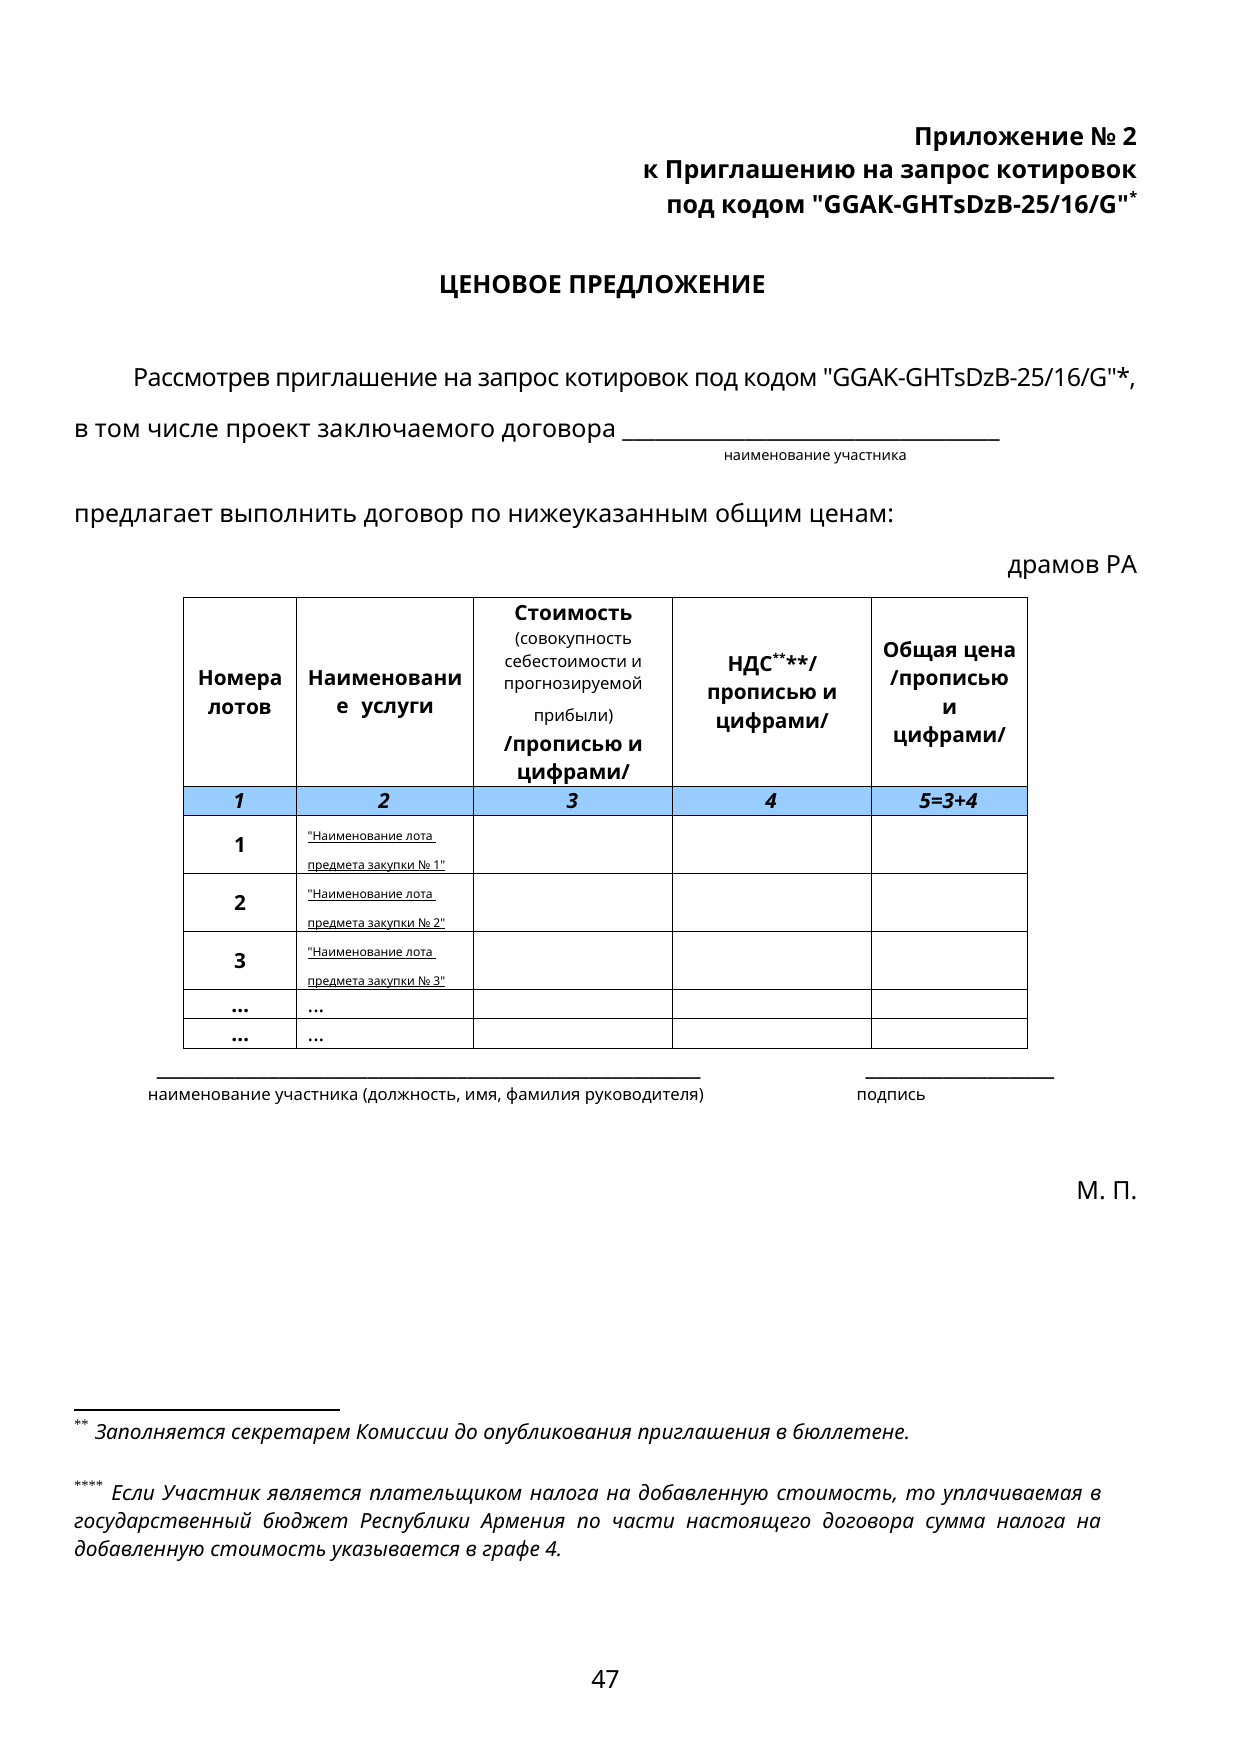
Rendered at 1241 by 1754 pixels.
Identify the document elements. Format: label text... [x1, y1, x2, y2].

table_cell [474, 990, 672, 1018]
table_header Номера лотов [184, 598, 296, 786]
table_cell [872, 932, 1027, 989]
table_cell 5=3+4 [872, 787, 1027, 815]
text драмов РА [74, 546, 1137, 580]
table_cell [872, 874, 1027, 931]
text М. П. [74, 1173, 1137, 1207]
table_header Стоимость (совокупность себестоимости и прогнозируемой прибыли) /прописью и цифрами/ [474, 598, 672, 786]
text наименование участника (должность, имя, фамилия руководителя) подпись [148, 1083, 1137, 1106]
table_cell 3 [474, 787, 672, 815]
table_cell 2 [184, 874, 296, 931]
table_header Наименование услуги [297, 598, 473, 786]
table_cell 2 [297, 787, 473, 815]
table_cell [673, 932, 871, 989]
text наименование участника [723, 445, 1137, 479]
table_cell [474, 1019, 672, 1048]
table_cell [474, 816, 672, 873]
table_cell [673, 874, 871, 931]
table_cell 1 [184, 787, 296, 815]
text _________________________________________________ _________________ [74, 1049, 1137, 1083]
table_cell [474, 932, 672, 989]
table_cell "Наименование лота предмета закупки № 2" [297, 874, 473, 931]
table_cell 1 [184, 816, 296, 873]
table_cell [673, 1019, 871, 1048]
table_cell "Наименование лота предмета закупки № 3" [297, 932, 473, 989]
table_cell [872, 990, 1027, 1018]
text Рассмотрев приглашение на запрос котировок под кодом "GGAK-GHTsDzB-25/16/G"*, [74, 360, 1137, 394]
table_cell "Наименование лота предмета закупки № 1" [297, 816, 473, 873]
table_cell [872, 816, 1027, 873]
text ЦЕНОВОЕ ПРЕДЛОЖЕНИЕ [67, 267, 1137, 301]
table_cell ... [297, 990, 473, 1018]
text предлагает выполнить договор по нижеуказанным общим ценам: [74, 496, 1137, 529]
table_cell ... [297, 1019, 473, 1048]
table_header Общая цена /прописью и цифрами/ [872, 598, 1027, 786]
table_cell [474, 874, 672, 931]
text к Приглашению на запрос котировок под кодом "GGAK-GHTsDzB-25/16/G"* [74, 152, 1137, 220]
table_header НДС**/прописью и цифрами/ [673, 598, 871, 786]
table_cell [872, 1019, 1027, 1048]
table_cell [673, 990, 871, 1018]
table_cell … [184, 1019, 296, 1048]
table_cell 4 [673, 787, 871, 815]
text Приложение № 2 [74, 118, 1137, 152]
text в том числе проект заключаемого договора __________________________________ [74, 411, 1137, 445]
table_cell 3 [184, 932, 296, 989]
table_cell … [184, 990, 296, 1018]
table_cell [673, 816, 871, 873]
